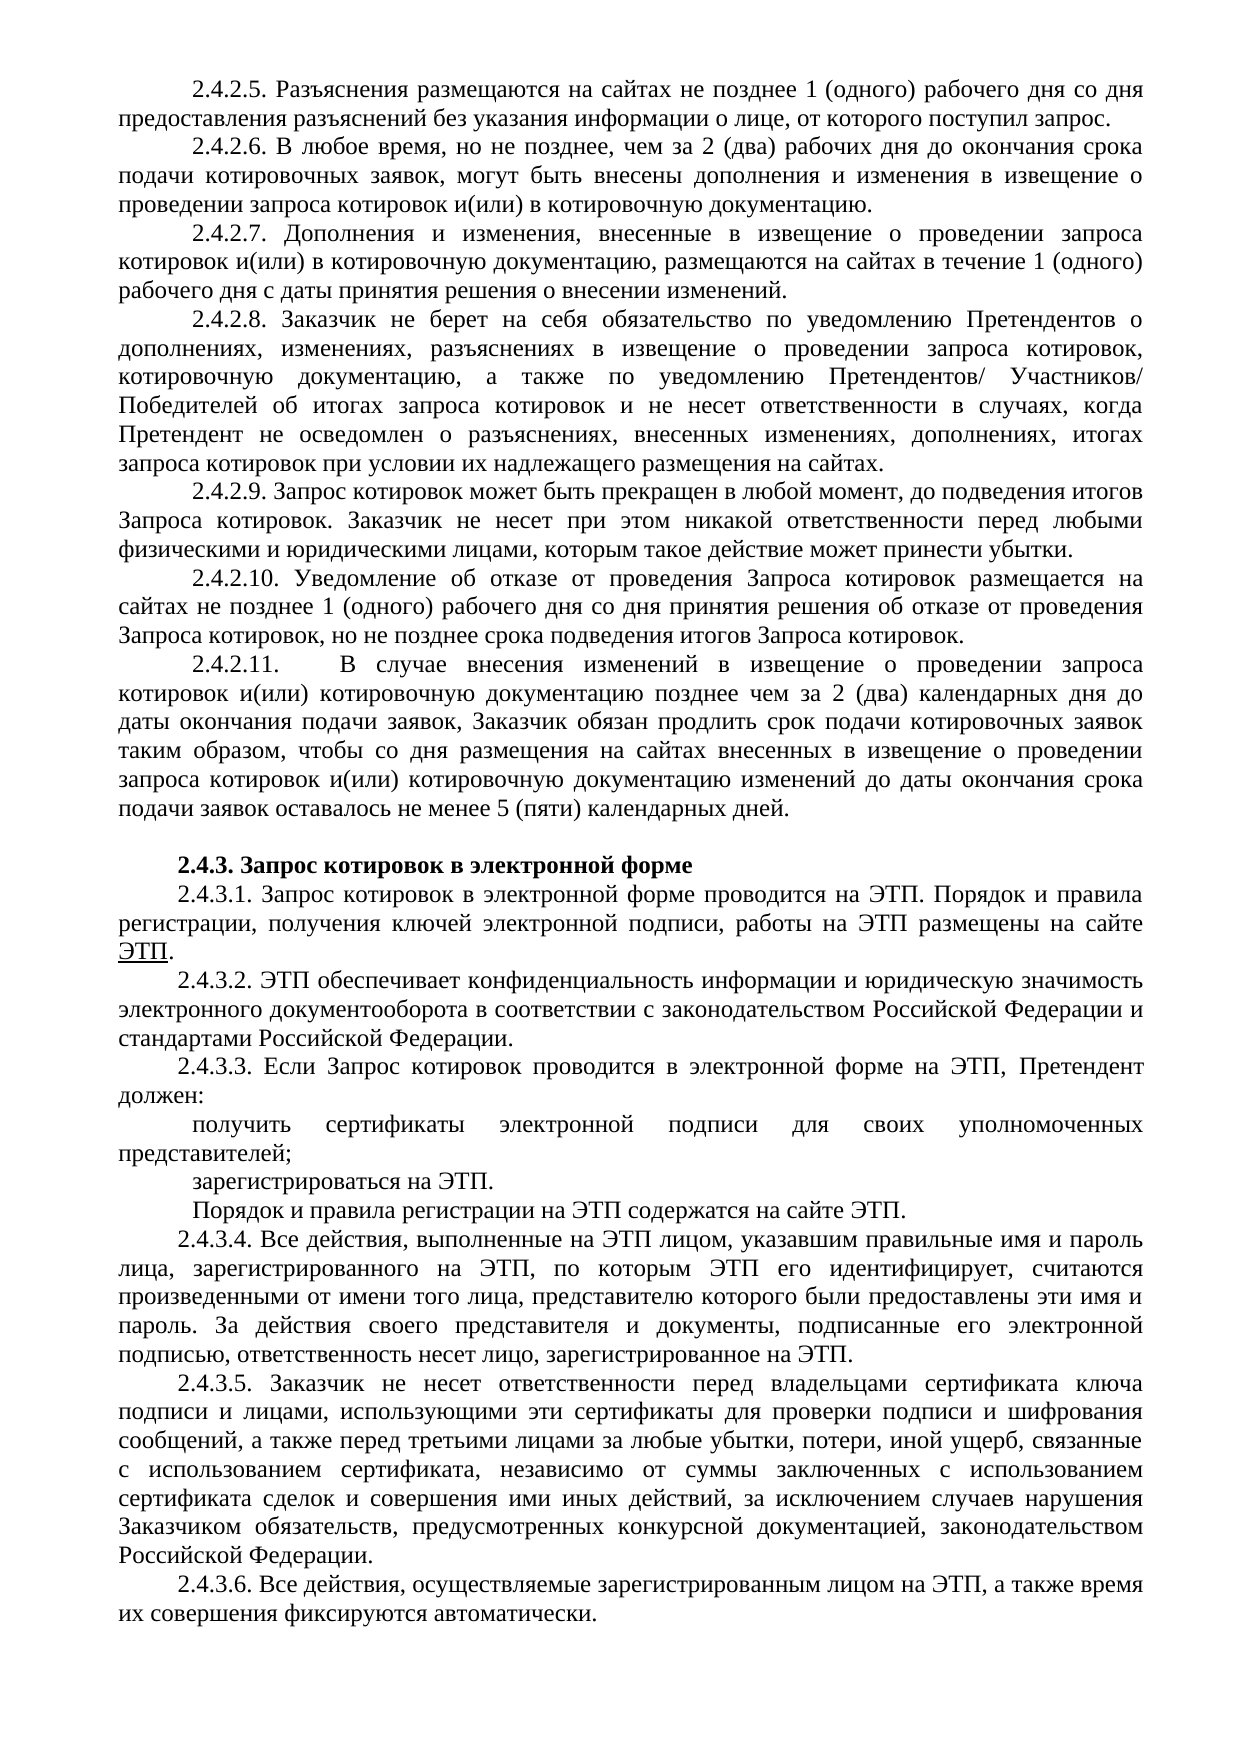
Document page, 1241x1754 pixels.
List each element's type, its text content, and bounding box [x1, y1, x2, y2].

subtitle 2.4.3. Запрос котировок в электронной форме [177, 850, 1144, 879]
text 2.4.2.6. В любое время, но не позднее, чем за 2 (два) рабочих дня до окончания срока подачи котировочных заявок, могут быть внесены дополнения и изменения в извещение о проведении запроса котировок и(или) в котировочную документацию. [118, 131, 1144, 218]
text 2.4.3.4. Все действия, выполненные на ЭТП лицом, указавшим правильные имя и пароль лица, зарегистрированного на ЭТП, по которым ЭТП его идентифицирует, считаются произведенными от имени того лица, представителю которого были предоставлены эти имя и пароль. За действия своего представителя и документы, подписанные его электронной подписью, ответственность несет лицо, зарегистрированное на ЭТП. [118, 1224, 1144, 1368]
text 2.4.2.11. В случае внесения изменений в извещение о проведении запроса котировок и(или) котировочную документацию позднее чем за 2 (два) календарных дня до даты окончания подачи заявок, Заказчик обязан продлить срок подачи котировочных заявок таким образом, чтобы со дня размещения на сайтах внесенных в извещение о проведении запроса котировок и(или) котировочную документацию изменений до даты окончания срока подачи заявок оставалось не менее 5 (пяти) календарных дней. [118, 649, 1144, 821]
text 2.4.3.5. Заказчик не несет ответственности перед владельцами сертификата ключа подписи и лицами, использующими эти сертификаты для проверки подписи и шифрования сообщений, а также перед третьими лицами за любые убытки, потери, иной ущерб, связанные с использованием сертификата, независимо от суммы заключенных с использованием сертификата сделок и совершения ими иных действий, за исключением случаев нарушения Заказчиком обязательств, предусмотренных конкурсной документацией, законодательством Российской Федерации. [118, 1368, 1144, 1569]
text 2.4.2.5. Разъяснения размещаются на сайтах не позднее 1 (одного) рабочего дня со дня предоставления разъяснений без указания информации о лице, от которого поступил запрос. [118, 74, 1144, 131]
text получить сертификаты электронной подписи для своих уполномоченных представителей; [118, 1109, 1144, 1166]
text 2.4.2.9. Запрос котировок может быть прекращен в любой момент, до подведения итогов Запроса котировок. Заказчик не несет при этом никакой ответственности перед любыми физическими и юридическими лицами, которым такое действие может принести убытки. [118, 476, 1144, 563]
text 2.4.3.2. ЭТП обеспечивает конфиденциальность информации и юридическую значимость электронного документооборота в соответствии с законодательством Российской Федерации и стандартами Российской Федерации. [118, 965, 1144, 1051]
text 2.4.2.8. Заказчик не берет на себя обязательство по уведомлению Претендентов о дополнениях, изменениях, разъяснениях в извещение о проведении запроса котировок, котировочную документацию, а также по уведомлению Претендентов/ Участников/ Победителей об итогах запроса котировок и не несет ответственности в случаях, когда Претендент не осведомлен о разъяснениях, внесенных изменениях, дополнениях, итогах запроса котировок при условии их надлежащего размещения на сайтах. [118, 304, 1144, 476]
text зарегистрироваться на ЭТП. [118, 1166, 1144, 1195]
text 2.4.3.6. Все действия, осуществляемые зарегистрированным лицом на ЭТП, а также время их совершения фиксируются автоматически. [118, 1569, 1144, 1626]
text 2.4.3.1. Запрос котировок в электронной форме проводится на ЭТП. Порядок и правила регистрации, получения ключей электронной подписи, работы на ЭТП размещены на сайте ЭТП. [118, 879, 1144, 965]
text 2.4.3.3. Если Запрос котировок проводится в электронной форме на ЭТП, Претендент должен: [118, 1051, 1144, 1109]
text 2.4.2.7. Дополнения и изменения, внесенные в извещение о проведении запроса котировок и(или) в котировочную документацию, размещаются на сайтах в течение 1 (одного) рабочего дня с даты принятия решения о внесении изменений. [118, 218, 1144, 304]
text Порядок и правила регистрации на ЭТП содержатся на сайте ЭТП. [118, 1195, 1144, 1224]
text 2.4.2.10. Уведомление об отказе от проведения Запроса котировок размещается на сайтах не позднее 1 (одного) рабочего дня со дня принятия решения об отказе от проведения Запроса котировок, но не позднее срока подведения итогов Запроса котировок. [118, 563, 1144, 649]
